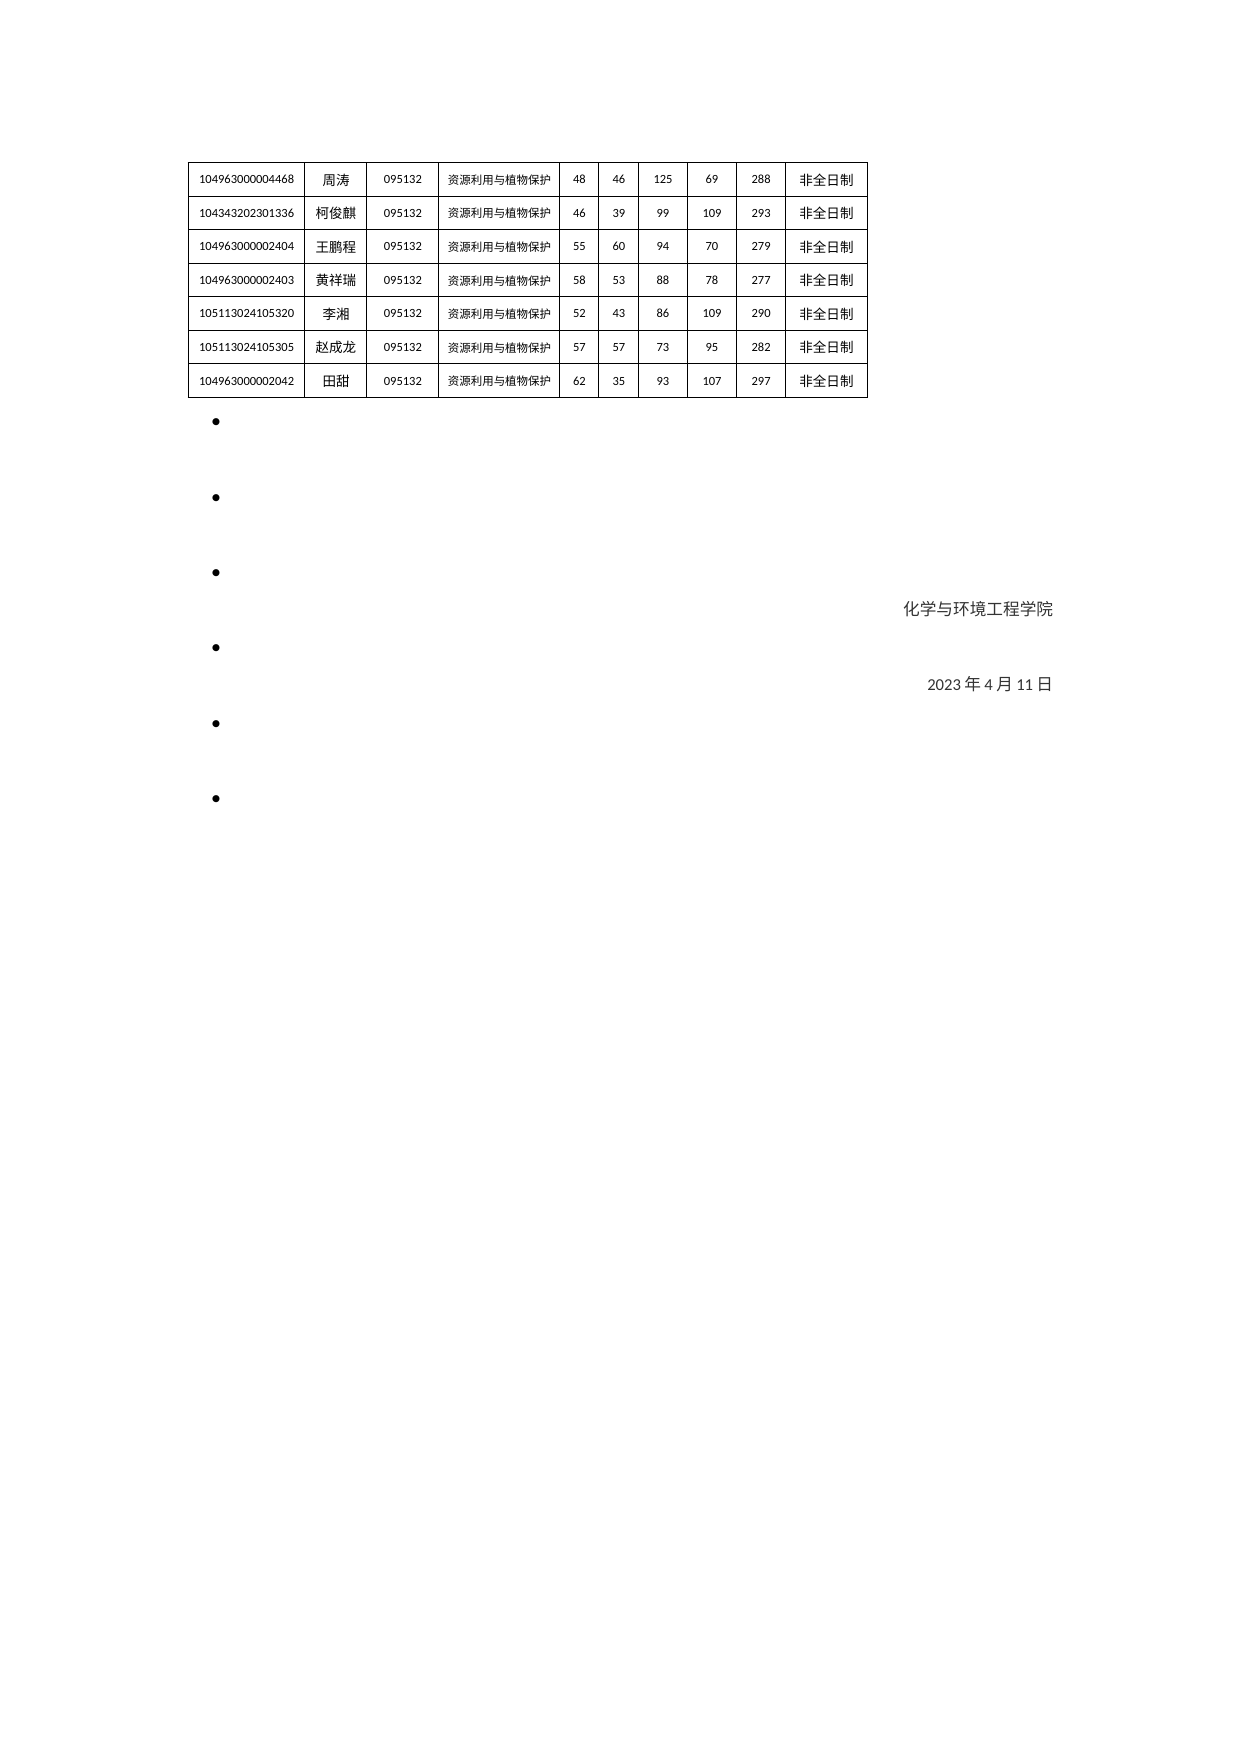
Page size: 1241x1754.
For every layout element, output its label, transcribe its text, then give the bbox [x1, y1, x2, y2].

table_cell 279 [737, 230, 785, 263]
table_cell 46 [560, 197, 598, 229]
table_cell 王鹏程 [305, 230, 366, 263]
table_cell 104963000002404 [189, 230, 304, 263]
table_cell 290 [737, 297, 785, 330]
table_cell 095132 [367, 331, 438, 363]
table_cell 93 [639, 364, 687, 397]
table_cell 46 [599, 163, 638, 196]
table_cell 非全日制 [786, 297, 867, 330]
table_cell 非全日制 [786, 230, 867, 263]
table_cell 43 [599, 297, 638, 330]
table_cell 62 [560, 364, 598, 397]
table_cell 109 [688, 297, 736, 330]
table_cell 黄祥瑞 [305, 264, 366, 296]
table_cell 78 [688, 264, 736, 296]
table_cell 095132 [367, 364, 438, 397]
table_cell 52 [560, 297, 598, 330]
table_cell 资源利用与植物保护 [439, 163, 559, 196]
table_cell 60 [599, 230, 638, 263]
table_cell 282 [737, 331, 785, 363]
table_cell 104963000004468 [189, 163, 304, 196]
table_cell 94 [639, 230, 687, 263]
table_cell 资源利用与植物保护 [439, 230, 559, 263]
table_cell 105113024105320 [189, 297, 304, 330]
table_cell 57 [599, 331, 638, 363]
table_cell 86 [639, 297, 687, 330]
table_cell 095132 [367, 197, 438, 229]
table_cell 99 [639, 197, 687, 229]
table_cell 非全日制 [786, 163, 867, 196]
table_cell 非全日制 [786, 197, 867, 229]
table_cell 李湘 [305, 297, 366, 330]
table_cell 资源利用与植物保护 [439, 297, 559, 330]
table_cell 58 [560, 264, 598, 296]
table_cell 277 [737, 264, 785, 296]
table_cell 297 [737, 364, 785, 397]
table_cell 57 [560, 331, 598, 363]
table_cell 柯俊麒 [305, 197, 366, 229]
table_cell 69 [688, 163, 736, 196]
table_cell 107 [688, 364, 736, 397]
table_cell 非全日制 [786, 364, 867, 397]
table_cell 105113024105305 [189, 331, 304, 363]
table_cell 资源利用与植物保护 [439, 331, 559, 363]
table_cell 73 [639, 331, 687, 363]
table_cell 非全日制 [786, 264, 867, 296]
table_cell 095132 [367, 230, 438, 263]
table_cell 293 [737, 197, 785, 229]
text 2023年4月11日 [187, 667, 1053, 699]
table_cell 095132 [367, 297, 438, 330]
table_cell 53 [599, 264, 638, 296]
table_cell 109 [688, 197, 736, 229]
table_cell 资源利用与植物保护 [439, 264, 559, 296]
table_cell 125 [639, 163, 687, 196]
table_cell 田甜 [305, 364, 366, 397]
table_cell 70 [688, 230, 736, 263]
table_cell 48 [560, 163, 598, 196]
table_cell 非全日制 [786, 331, 867, 363]
table_cell 104963000002042 [189, 364, 304, 397]
table_cell 104963000002403 [189, 264, 304, 296]
table_cell 35 [599, 364, 638, 397]
table_cell 资源利用与植物保护 [439, 364, 559, 397]
table_cell 周涛 [305, 163, 366, 196]
text 化学与环境工程学院 [187, 592, 1053, 624]
table_cell 095132 [367, 163, 438, 196]
table_cell 资源利用与植物保护 [439, 197, 559, 229]
table_cell 赵成龙 [305, 331, 366, 363]
table_cell 288 [737, 163, 785, 196]
table_cell 104343202301336 [189, 197, 304, 229]
table_cell 095132 [367, 264, 438, 296]
table_cell 95 [688, 331, 736, 363]
table_cell 39 [599, 197, 638, 229]
table_cell 55 [560, 230, 598, 263]
table_cell 88 [639, 264, 687, 296]
